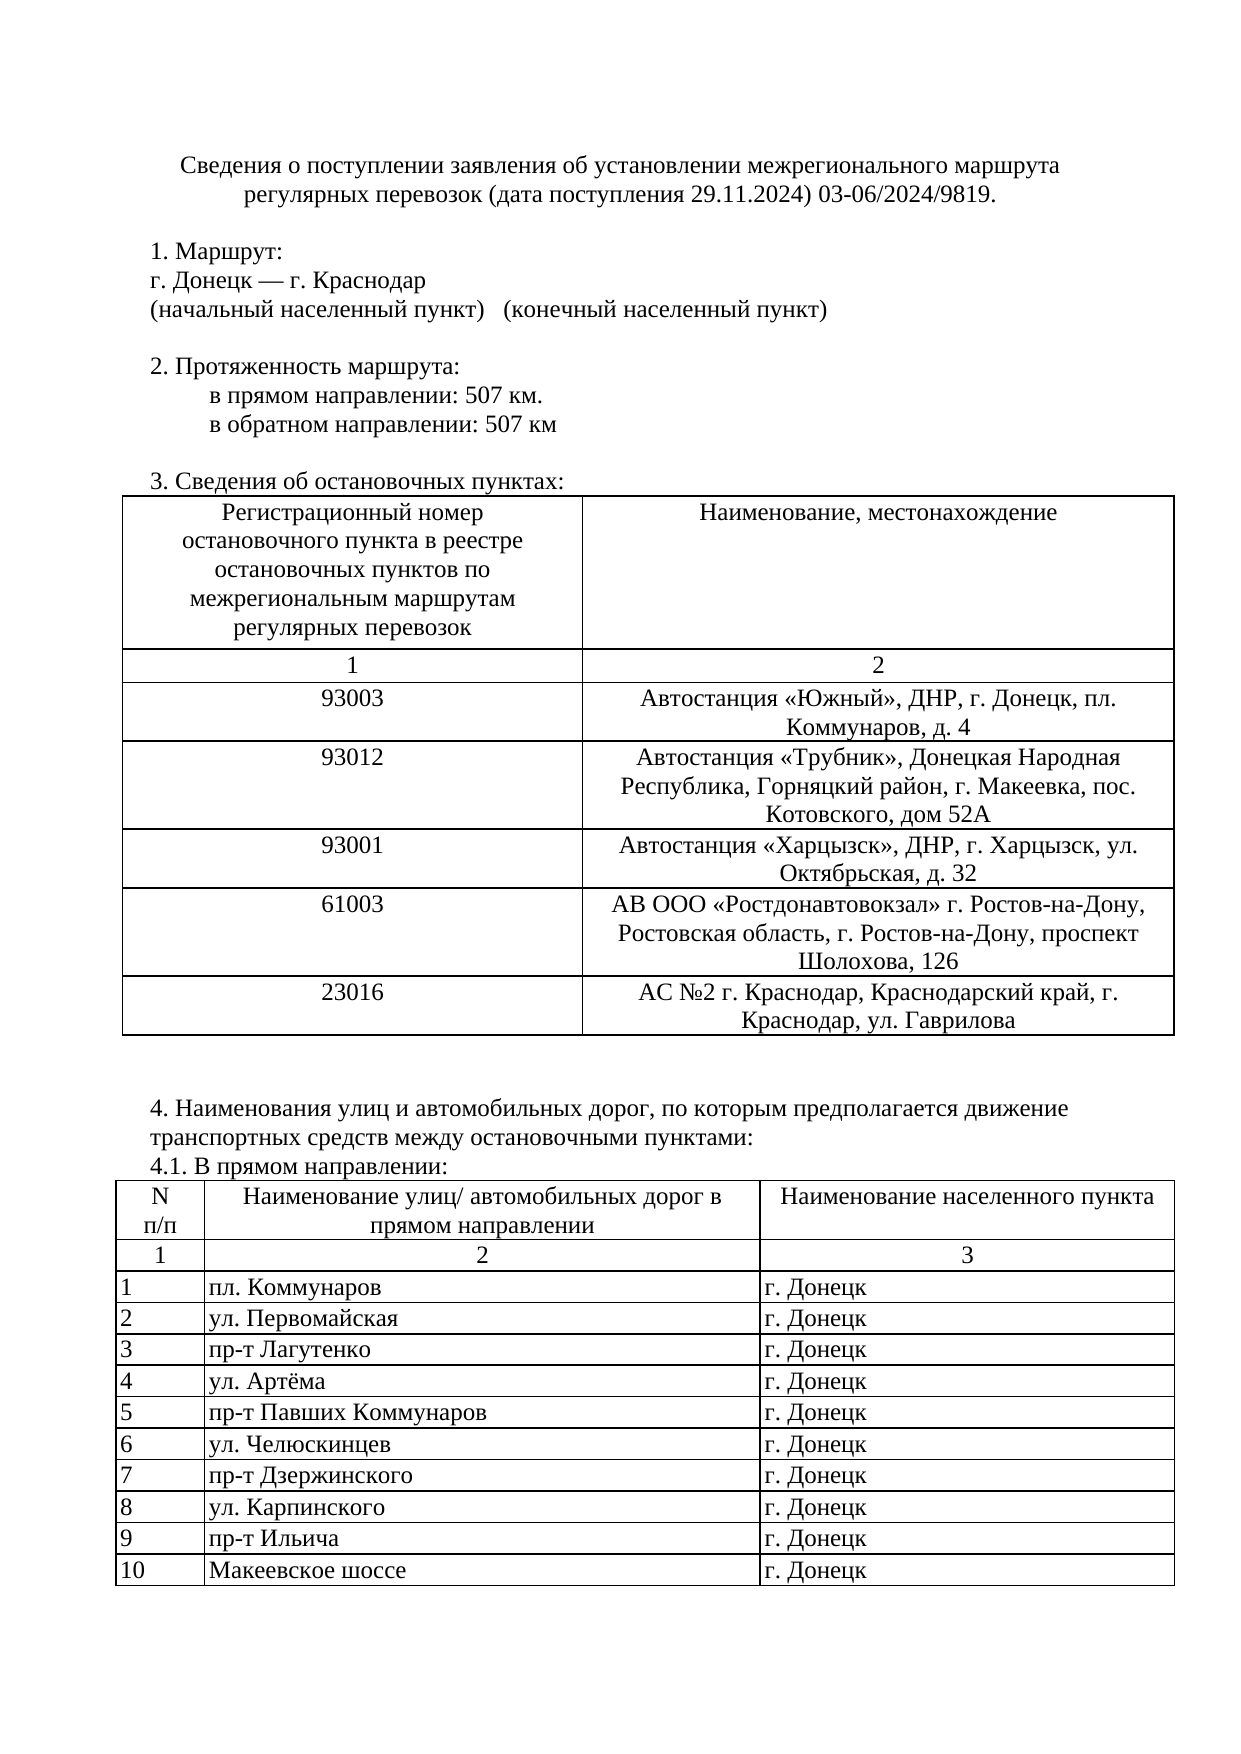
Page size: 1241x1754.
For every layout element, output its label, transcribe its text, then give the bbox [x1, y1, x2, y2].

table_cell 2 [583, 650, 1173, 681]
table_cell ул. Челюскинцев [205, 1429, 759, 1459]
table_cell г. Донецк [761, 1397, 1174, 1427]
table_cell 5 [117, 1397, 204, 1427]
table_cell ул. Первомайская [205, 1303, 759, 1333]
text 2. Протяженность маршрута: [150, 351, 1090, 380]
table_cell г. Донецк [761, 1429, 1174, 1459]
text 4.1. В прямом направлении: [150, 1151, 1090, 1179]
table_cell пр-т Лагутенко [205, 1335, 759, 1364]
table_cell 2 [117, 1303, 204, 1333]
table_cell г. Донецк [761, 1555, 1174, 1584]
text 4. Наименования улиц и автомобильных дорог, по которым предполагается движение транспортных средств между остановочными пунктами: [150, 1093, 1090, 1151]
table_header Наименование населенного пункта [761, 1181, 1174, 1238]
table_cell пр-т Павших Коммунаров [205, 1397, 759, 1427]
table_cell 23016 [123, 977, 582, 1034]
table_header Регистрационный номер остановочного пункта в реестре остановочных пунктов по межрегиональным маршрутам регулярных перевозок [123, 497, 582, 648]
table_cell 61003 [123, 889, 582, 975]
table_cell ул. Карпинского [205, 1492, 759, 1522]
table_cell пр-т Ильича [205, 1523, 759, 1553]
text (начальный населенный пункт) (конечный населенный пункт) [150, 294, 1090, 322]
table_header Наименование, местонахождение [583, 497, 1173, 648]
table_cell 8 [117, 1492, 204, 1522]
table_header N п/п [117, 1181, 204, 1238]
table_cell г. Донецк [761, 1335, 1174, 1364]
table_cell 93003 [123, 683, 582, 740]
table_header Наименование улиц/ автомобильных дорог в прямом направлении [205, 1181, 759, 1238]
table_cell г. Донецк [761, 1492, 1174, 1522]
table_cell Макеевское шоссе [205, 1555, 759, 1584]
table_cell 93001 [123, 830, 582, 887]
table_cell Автостанция «Трубник», Донецкая Народная Республика, Горняцкий район, г. Макеевка, пос. Котовского, дом 52А [583, 742, 1173, 828]
table_cell АС №2 г. Краснодар, Краснодарский край, г. Краснодар, ул. Гаврилова [583, 977, 1173, 1034]
table_cell Автостанция «Южный», ДНР, г. Донецк, пл. Коммунаров, д. 4 [583, 683, 1173, 740]
text Сведения о поступлении заявления об установлении межрегионального маршрута регулярных перевозок (дата поступления 29.11.2024) 03-06/2024/9819. [150, 150, 1090, 207]
table_cell 93012 [123, 742, 582, 828]
table_cell 4 [117, 1366, 204, 1396]
table_cell 3 [117, 1335, 204, 1364]
table_cell Автостанция «Харцызск», ДНР, г. Харцызск, ул. Октябрьская, д. 32 [583, 830, 1173, 887]
table_cell г. Донецк [761, 1460, 1174, 1490]
table_cell 3 [761, 1240, 1174, 1270]
table_cell г. Донецк [761, 1272, 1174, 1301]
table_cell 1 [117, 1240, 204, 1270]
table_cell 2 [205, 1240, 759, 1270]
table_cell пл. Коммунаров [205, 1272, 759, 1301]
table_cell АВ ООО «Ростдонавтовокзал» г. Ростов-на-Дону, Ростовская область, г. Ростов-на-Дону, проспект Шолохова, 126 [583, 889, 1173, 975]
table_cell г. Донецк [761, 1523, 1174, 1553]
text в прямом направлении: 507 км. [150, 380, 1090, 409]
table_cell 7 [117, 1460, 204, 1490]
text г. Донецк — г. Краснодар [150, 265, 1090, 294]
table_cell 9 [117, 1523, 204, 1553]
table_cell 1 [123, 650, 582, 681]
table_cell 1 [117, 1272, 204, 1301]
table_cell 6 [117, 1429, 204, 1459]
text 3. Сведения об остановочных пунктах: [150, 466, 1090, 495]
table_cell ул. Артёма [205, 1366, 759, 1396]
text в обратном направлении: 507 км [150, 409, 1090, 437]
table_cell г. Донецк [761, 1303, 1174, 1333]
table_cell г. Донецк [761, 1366, 1174, 1396]
text 1. Маршрут: [150, 236, 1090, 265]
table_cell пр-т Дзержинского [205, 1460, 759, 1490]
table_cell 10 [117, 1555, 204, 1584]
